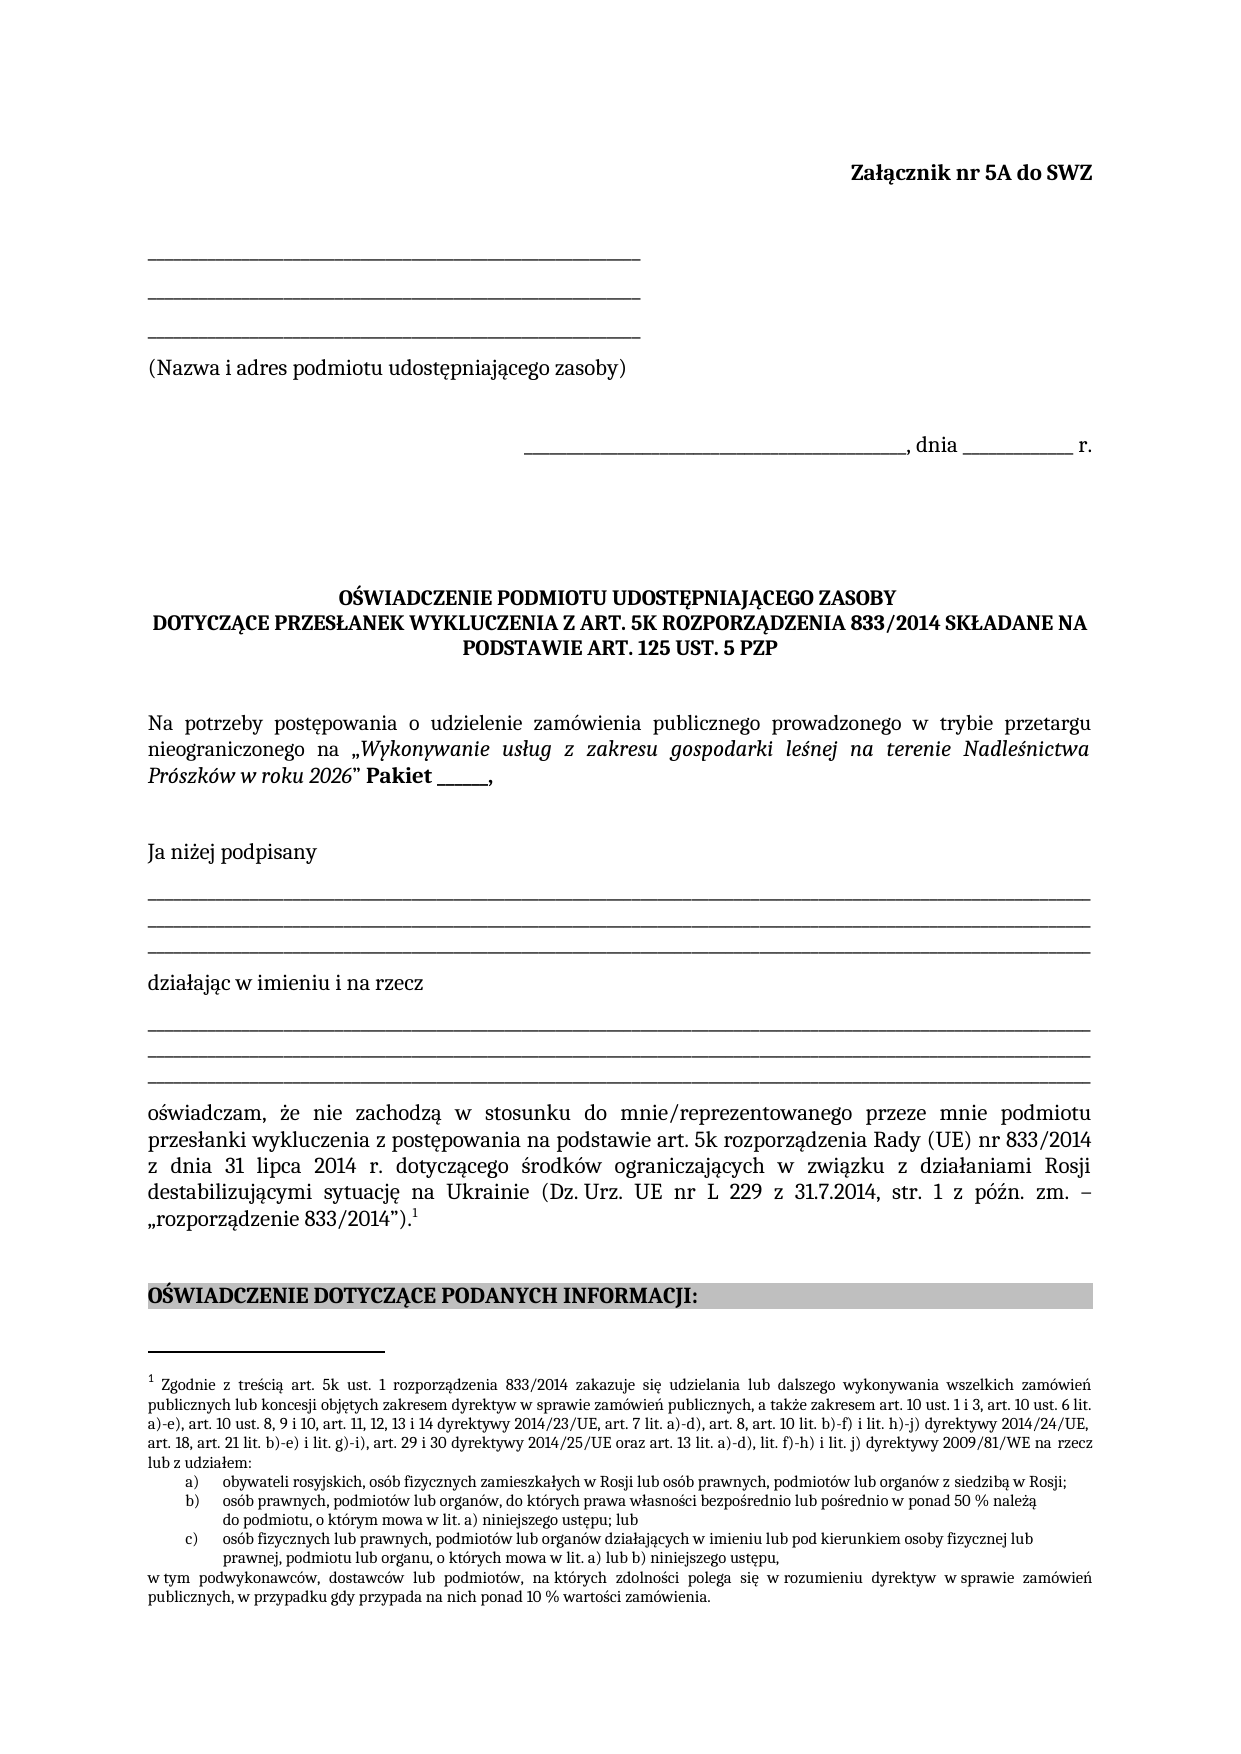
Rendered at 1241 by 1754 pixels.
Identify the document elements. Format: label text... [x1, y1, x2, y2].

text Załącznik nr 5A do SWZ [148, 160, 1093, 186]
text oświadczam, że nie zachodzą w stosunku do mnie/reprezentowanego przeze mnie podmiotu przesłanki wykluczenia z postępowania na podstawie art. 5k rozporządzenia Rady (UE) nr 833/2014 z dnia 31 lipca 2014 r. dotyczącego środków ograniczających w związku z działaniami Rosji destabilizującymi sytuację na Ukrainie (Dz. Urz. UE nr L 229 z 31.7.2014, str. 1 z późn. zm. – „rozporządzenie 833/2014”). [148, 1100, 1093, 1232]
text _____________________________________________________________________________________________________________________________________________________________________________________________________________________________________________________________________________________________________________________________________________ [148, 1008, 1093, 1087]
text _____________________________________________________________________________________________________________________________________________________________________________________________________________________________________________________________________________________________________________________________________________ [148, 878, 1093, 957]
text OŚWIADCZENIE DOTYCZĄCE PODANYCH INFORMACJI: [148, 1283, 1093, 1309]
text _____________________________________________, dnia _____________ r. [148, 432, 1093, 458]
text OŚWIADCZENIE PODMIOTU UDOSTĘPNIAJĄCEGO ZASOBY DOTYCZĄCE PRZESŁANEK WYKLUCZENIA Z ART. 5K ROZPORZĄDZENIA 833/2014 SKŁADANE NA PODSTAWIE ART. 125 UST. 5 PZP [148, 585, 1093, 661]
text Na potrzeby postępowania o udzielenie zamówienia publicznego prowadzonego w trybie przetargu nieograniczonego na „Wykonywanie usług z zakresu gospodarki leśnej na terenie Nadleśnictwa Prószków w roku 2026” Pakiet ______, [148, 711, 1093, 789]
text Ja niżej podpisany [148, 839, 1093, 866]
text (Nazwa i adres podmiotu udostępniającego zasoby) [148, 354, 1093, 381]
text __________________________________________________________ [148, 277, 1093, 303]
text __________________________________________________________ [148, 238, 1093, 264]
text działając w imieniu i na rzecz [148, 969, 1093, 996]
text __________________________________________________________ [148, 316, 1093, 342]
